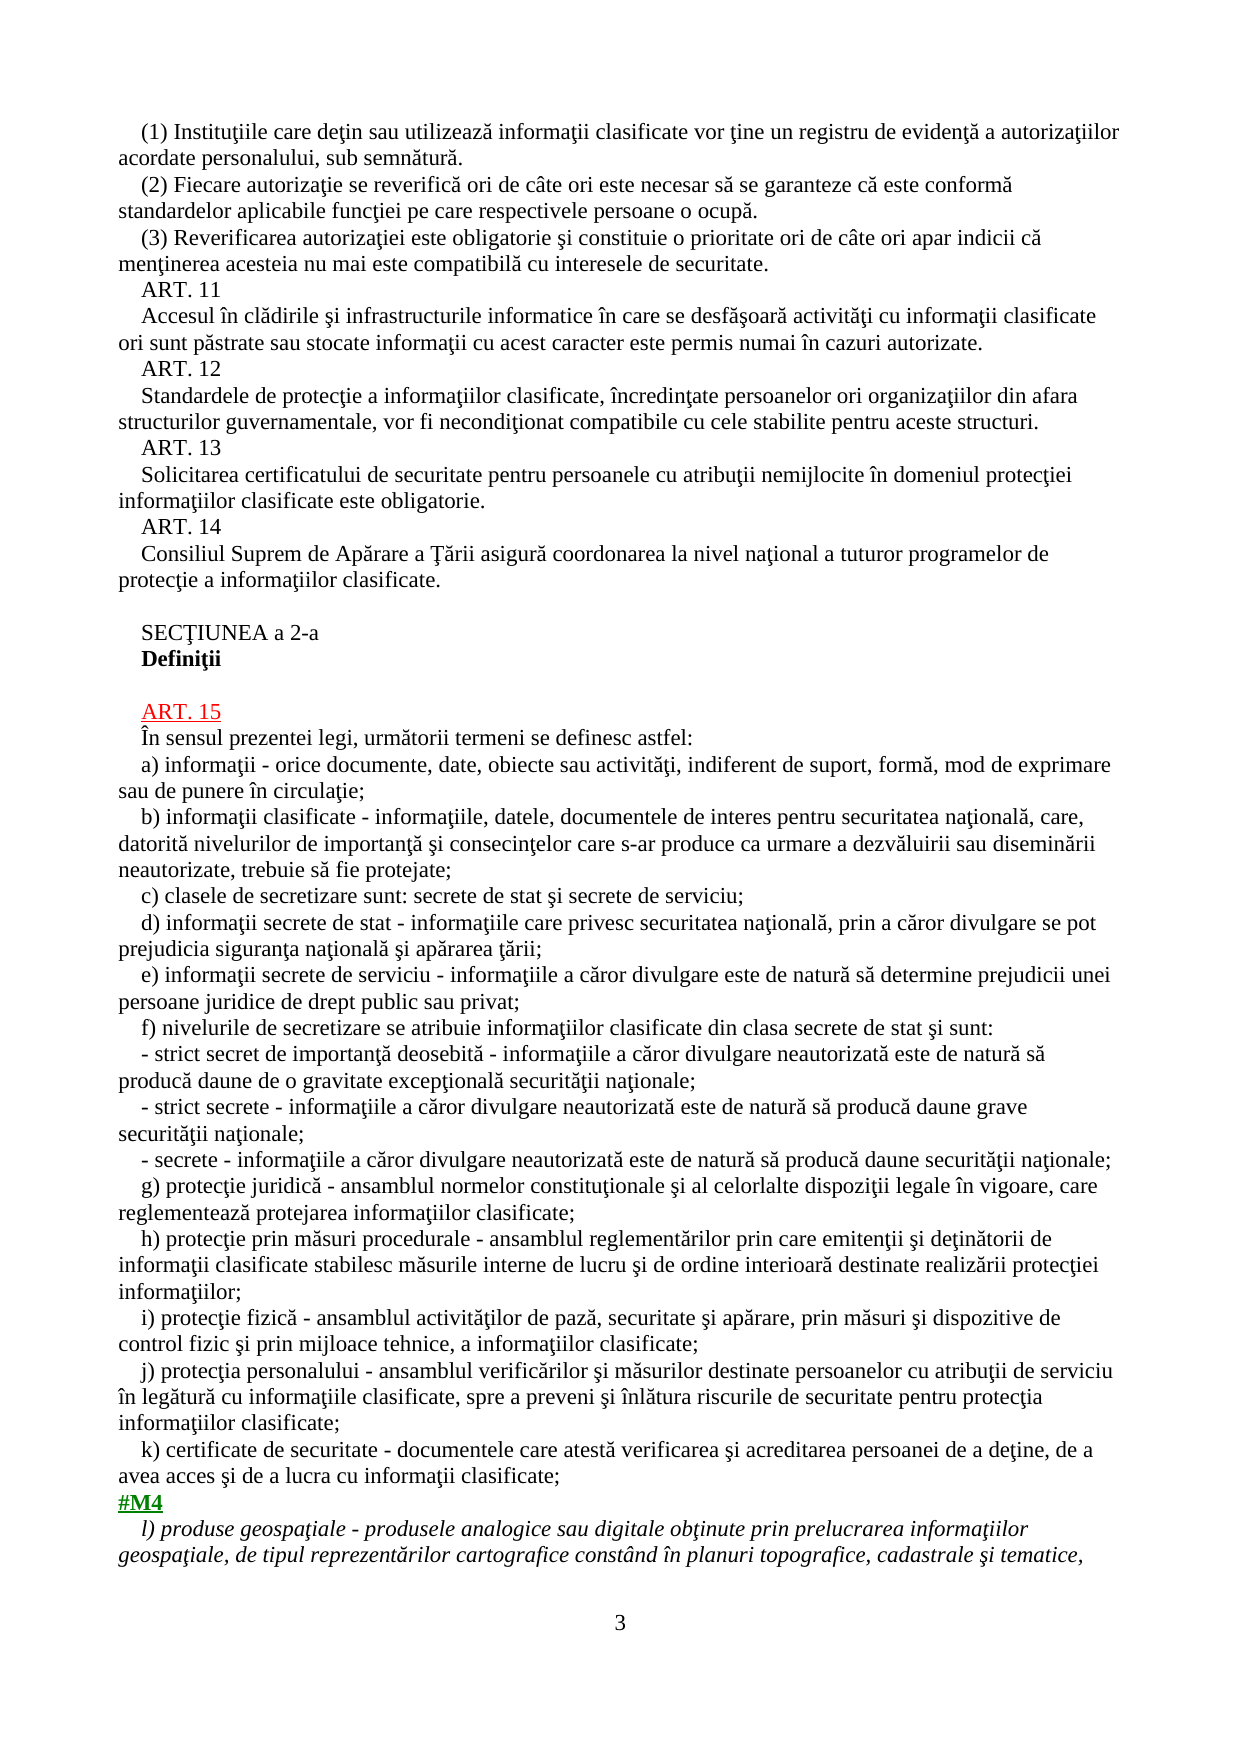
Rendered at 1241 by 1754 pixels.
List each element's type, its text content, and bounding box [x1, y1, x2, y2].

text În sensul prezentei legi, următorii termeni se definesc astfel: [118, 724, 1122, 751]
text e) informaţii secrete de serviciu - informaţiile a căror divulgare este de natură să determine prejudicii unei persoane juridice de drept public sau privat; [118, 961, 1122, 1014]
text (3) Reverificarea autorizaţiei este obligatorie şi constituie o prioritate ori de câte ori apar indicii că menţinerea acesteia nu mai este compatibilă cu interesele de securitate. [118, 223, 1122, 276]
text ART. 15 [118, 698, 1122, 724]
text Consiliul Suprem de Apărare a Ţării asigură coordonarea la nivel naţional a tuturor programelor de protecţie a informaţiilor clasificate. [118, 540, 1122, 592]
text a) informaţii - orice documente, date, obiecte sau activităţi, indiferent de suport, formă, mod de exprimare sau de punere în circulaţie; [118, 751, 1122, 803]
text (1) Instituţiile care deţin sau utilizează informaţii clasificate vor ţine un registru de evidenţă a autorizaţiilor acordate personalului, sub semnătură. [118, 118, 1122, 171]
text ART. 14 [118, 513, 1122, 540]
text j) protecţia personalului - ansamblul verificărilor şi măsurilor destinate persoanelor cu atribuţii de serviciu în legătură cu informaţiile clasificate, spre a preveni şi înlătura riscurile de securitate pentru protecţia informaţiilor clasificate; [118, 1357, 1122, 1436]
text ART. 11 [118, 276, 1122, 303]
text g) protecţie juridică - ansamblul normelor constituţionale şi al celorlalte dispoziţii legale în vigoare, care reglementează protejarea informaţiilor clasificate; [118, 1172, 1122, 1225]
text Standardele de protecţie a informaţiilor clasificate, încredinţate persoanelor ori organizaţiilor din afara structurilor guvernamentale, vor fi necondiţionat compatibile cu cele stabilite pentru aceste structuri. [118, 382, 1122, 434]
text - strict secret de importanţă deosebită - informaţiile a căror divulgare neautorizată este de natură să producă daune de o gravitate excepţională securităţii naţionale; [118, 1041, 1122, 1093]
text (2) Fiecare autorizaţie se reverifică ori de câte ori este necesar să se garanteze că este conformă standardelor aplicabile funcţiei pe care respectivele persoane o ocupă. [118, 171, 1122, 223]
text Accesul în clădirile şi infrastructurile informatice în care se desfăşoară activităţi cu informaţii clasificate ori sunt păstrate sau stocate informaţii cu acest caracter este permis numai în cazuri autorizate. [118, 303, 1122, 355]
text k) certificate de securitate - documentele care atestă verificarea şi acreditarea persoanei de a deţine, de a avea acces şi de a lucra cu informaţii clasificate; [118, 1436, 1122, 1488]
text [118, 1515, 1122, 1568]
text Definiţii [118, 645, 1122, 672]
text - strict secrete - informaţiile a căror divulgare neautorizată este de natură să producă daune grave securităţii naţionale; [118, 1093, 1122, 1146]
text #M4 [118, 1488, 1122, 1515]
text i) protecţie fizică - ansamblul activităţilor de pază, securitate şi apărare, prin măsuri şi dispozitive de control fizic şi prin mijloace tehnice, a informaţiilor clasificate; [118, 1304, 1122, 1357]
text h) protecţie prin măsuri procedurale - ansamblul reglementărilor prin care emitenţii şi deţinătorii de informaţii clasificate stabilesc măsurile interne de lucru şi de ordine interioară destinate realizării protecţiei informaţiilor; [118, 1225, 1122, 1304]
text ART. 13 [118, 434, 1122, 461]
text d) informaţii secrete de stat - informaţiile care privesc securitatea naţională, prin a căror divulgare se pot prejudicia siguranţa naţională şi apărarea ţării; [118, 909, 1122, 961]
text Solicitarea certificatului de securitate pentru persoanele cu atribuţii nemijlocite în domeniul protecţiei informaţiilor clasificate este obligatorie. [118, 461, 1122, 513]
text f) nivelurile de secretizare se atribuie informaţiilor clasificate din clasa secrete de stat şi sunt: [118, 1014, 1122, 1041]
text c) clasele de secretizare sunt: secrete de stat şi secrete de serviciu; [118, 882, 1122, 909]
text b) informaţii clasificate - informaţiile, datele, documentele de interes pentru securitatea naţională, care, datorită nivelurilor de importanţă şi consecinţelor care s-ar produce ca urmare a dezvăluirii sau diseminării neautorizate, trebuie să fie protejate; [118, 803, 1122, 882]
text SECŢIUNEA a 2-a [118, 619, 1122, 645]
text - secrete - informaţiile a căror divulgare neautorizată este de natură să producă daune securităţii naţionale; [118, 1146, 1122, 1172]
text ART. 12 [118, 355, 1122, 382]
